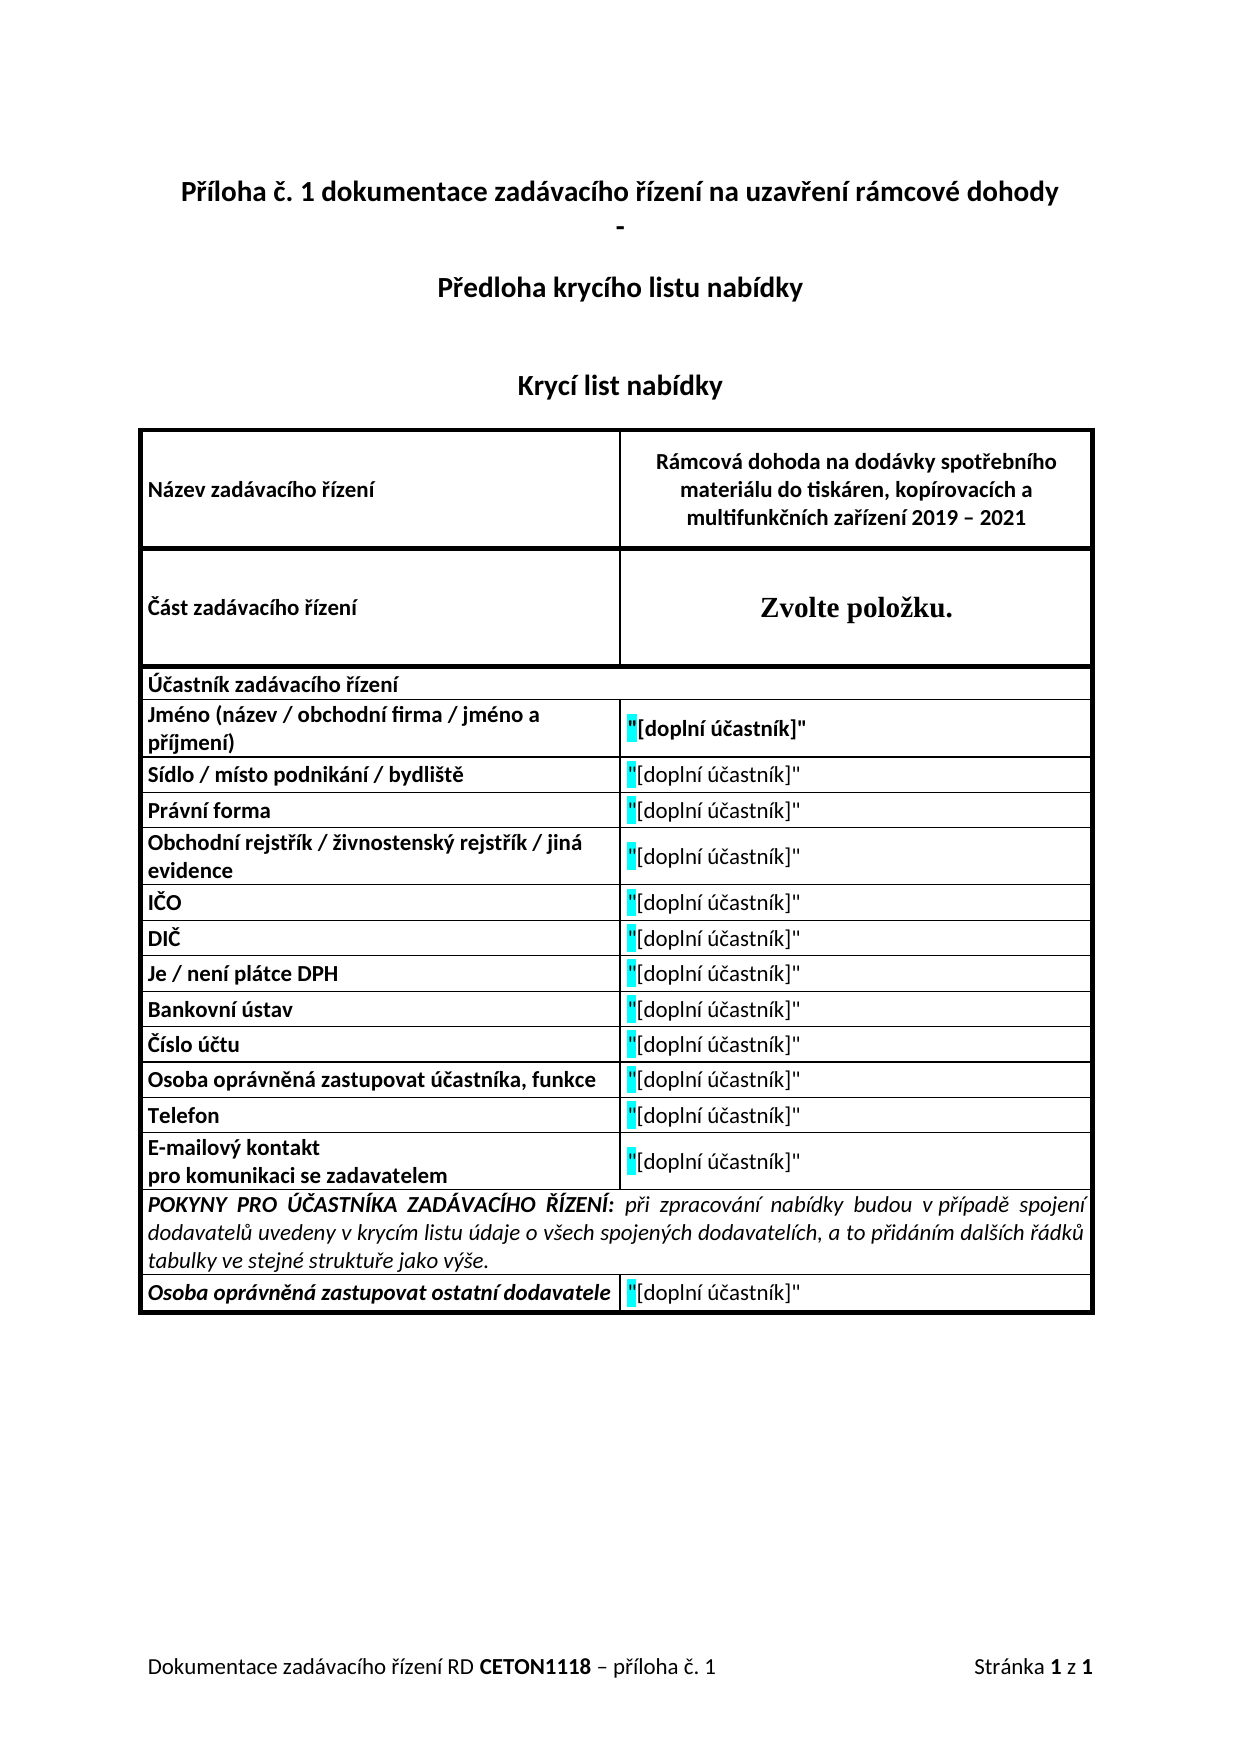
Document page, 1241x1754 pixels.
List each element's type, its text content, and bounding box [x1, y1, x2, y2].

table_header Název zadávacího řízení [143, 432, 619, 546]
table_cell Je / není plátce DPH [143, 956, 619, 991]
table_cell Jméno (název / obchodní firma / jméno a příjmení) [143, 700, 619, 756]
table_cell Obchodní rejstřík / živnostenský rejstřík / jiná evidence [143, 828, 619, 884]
text Příloha č. 1 dokumentace zadávacího řízení na uzavření rámcové dohody [148, 173, 1093, 208]
table_cell Osoba oprávněná zastupovat účastníka, funkce [143, 1063, 619, 1097]
table_cell [621, 992, 1090, 1026]
table_cell [621, 700, 1090, 756]
table_cell [621, 1063, 1090, 1097]
table_cell Osoba oprávněná zastupovat ostatní dodavatele [143, 1275, 619, 1310]
table_cell [621, 956, 1090, 991]
table_header Rámcová dohoda na dodávky spotřebního materiálu do tiskáren, kopírovacích a multifunkčních zařízení 2019 – 2021 [621, 432, 1090, 546]
table_cell [621, 921, 1090, 955]
table_cell Telefon [143, 1098, 619, 1132]
table_cell Číslo účtu [143, 1027, 619, 1061]
table_cell [621, 1275, 1090, 1310]
table_cell POKYNY PRO ÚČASTNÍKA ZADÁVACÍHO ŘÍZENÍ: při zpracování nabídky budou v případě spojení dodavatelů uvedeny v krycím listu údaje o všech spojených dodavatelích, a to přidáním dalších řádků tabulky ve stejné struktuře jako výše. [143, 1190, 1090, 1274]
text Předloha krycího listu nabídky [148, 269, 1093, 304]
table_cell Sídlo / místo podnikání / bydliště [143, 758, 619, 792]
table_cell IČO [143, 885, 619, 920]
table_cell [621, 758, 1090, 792]
table_cell DIČ [143, 921, 619, 955]
table_cell [621, 885, 1090, 920]
table_cell [621, 1133, 1090, 1189]
table_cell [621, 828, 1090, 884]
table_cell [621, 793, 1090, 827]
table_cell Právní forma [143, 793, 619, 827]
table_cell E-mailový kontakt pro komunikaci se zadavatelem [143, 1133, 619, 1189]
table_cell [621, 1098, 1090, 1132]
table_cell [621, 1027, 1090, 1061]
text Krycí list nabídky [148, 367, 1093, 403]
table_cell Část zadávacího řízení [143, 551, 619, 664]
table_cell Účastník zadávacího řízení [143, 669, 1090, 699]
table_cell Bankovní ústav [143, 992, 619, 1026]
text - [148, 208, 1093, 244]
